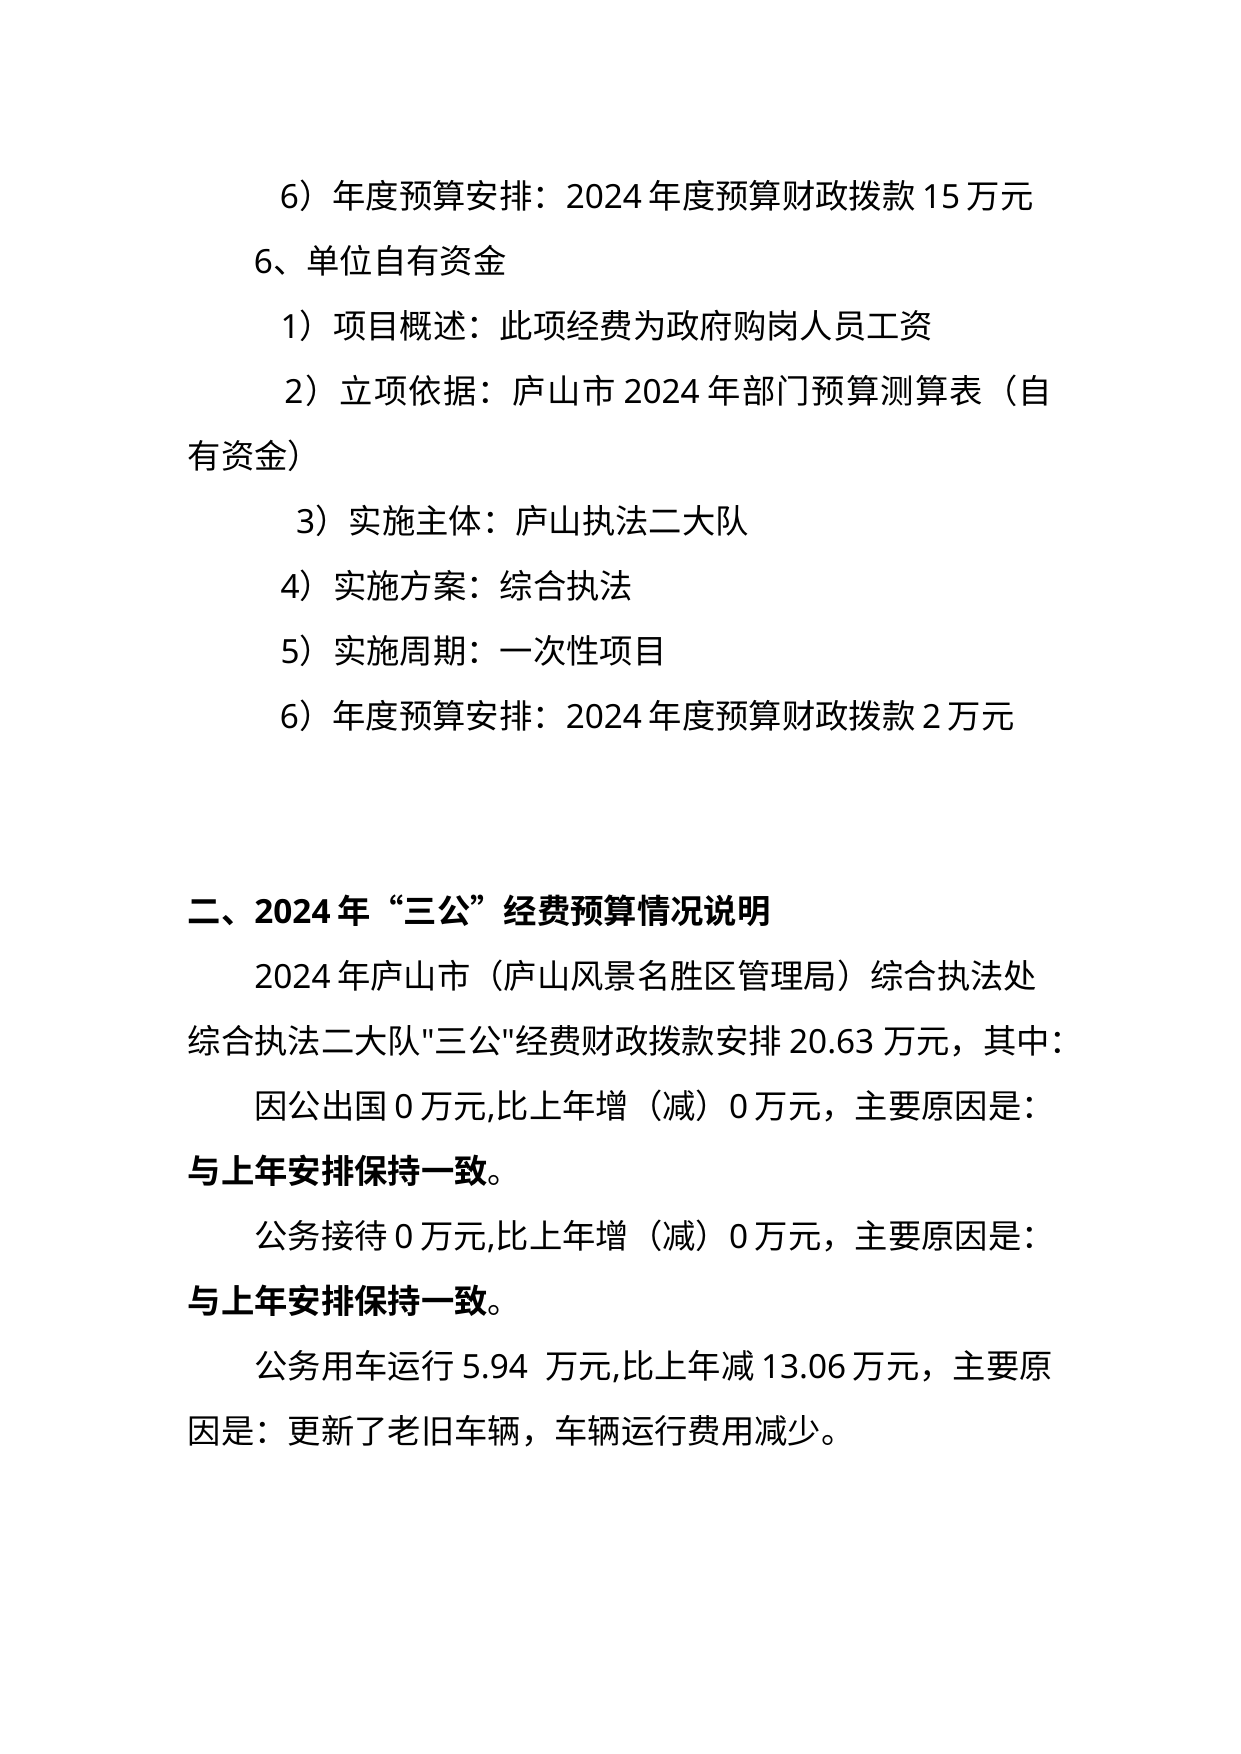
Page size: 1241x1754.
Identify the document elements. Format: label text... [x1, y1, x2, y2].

text 1）项目概述：此项经费为政府购岗人员工资 [187, 292, 1053, 357]
text 2）立项依据：庐山市2024年部门预算测算表（自有资金） [187, 357, 1053, 487]
text 6、单位自有资金 [187, 227, 1053, 292]
text 2024年庐山市（庐山风景名胜区管理局）综合执法处综合执法二大队"三公"经费财政拨款安排 20.63 万元，其中： [187, 942, 1053, 1072]
text 4）实施方案：综合执法 [187, 552, 1053, 617]
text 因公出国0万元,比上年增（减）0万元，主要原因是：与上年安排保持一致。 [187, 1072, 1053, 1202]
text 3）实施主体：庐山执法二大队 [187, 487, 1053, 552]
text 6）年度预算安排：2024年度预算财政拨款15万元 [187, 162, 1053, 227]
text 公务接待0万元,比上年增（减）0万元，主要原因是：与上年安排保持一致。 [187, 1202, 1053, 1332]
text 二、2024年“三公”经费预算情况说明 [187, 877, 1053, 942]
text 公务用车运行 5.94 万元,比上年减13.06万元，主要原因是：更新了老旧车辆，车辆运行费用减少。 [187, 1332, 1053, 1462]
text 6）年度预算安排：2024年度预算财政拨款2万元 [187, 682, 1053, 747]
text 5）实施周期：一次性项目 [187, 617, 1053, 682]
